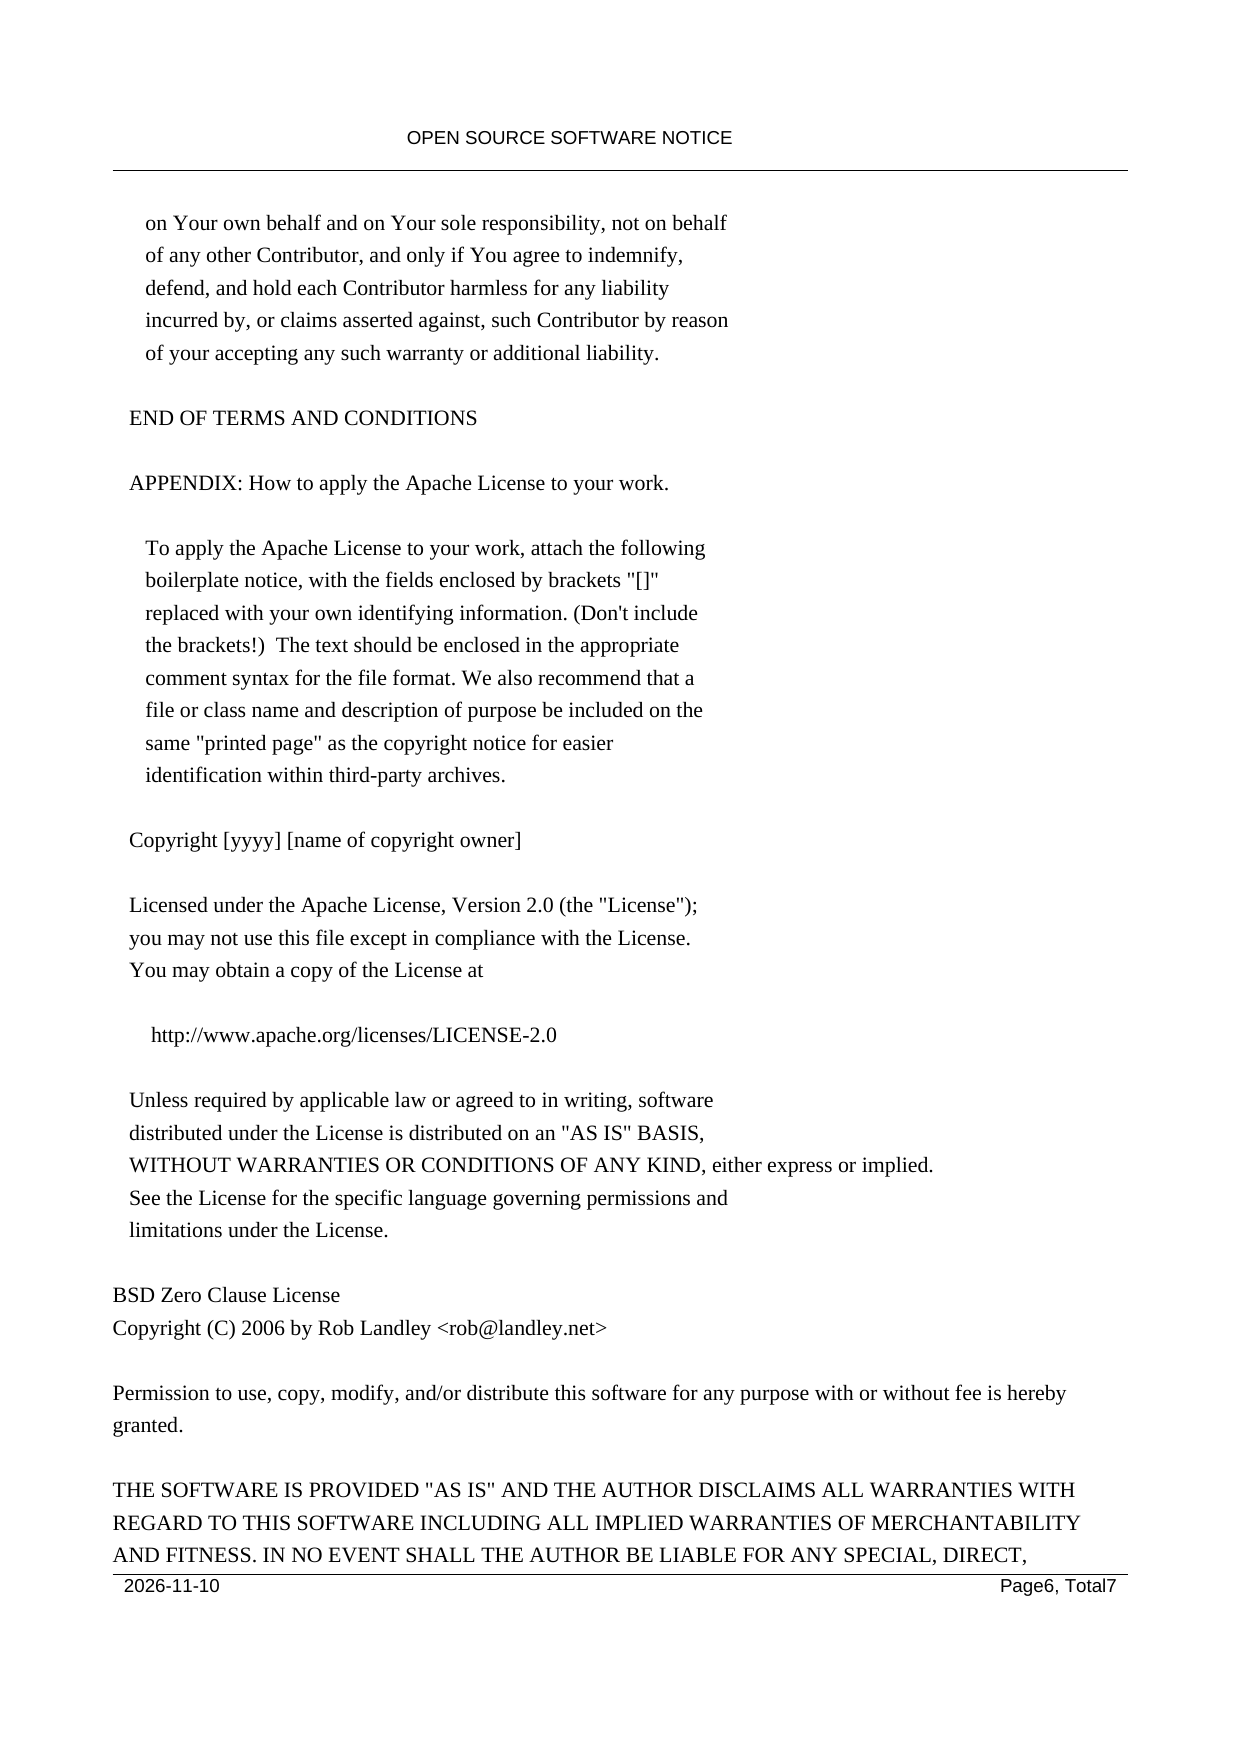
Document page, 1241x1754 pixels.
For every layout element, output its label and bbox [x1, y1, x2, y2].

text [112, 206, 1128, 1571]
